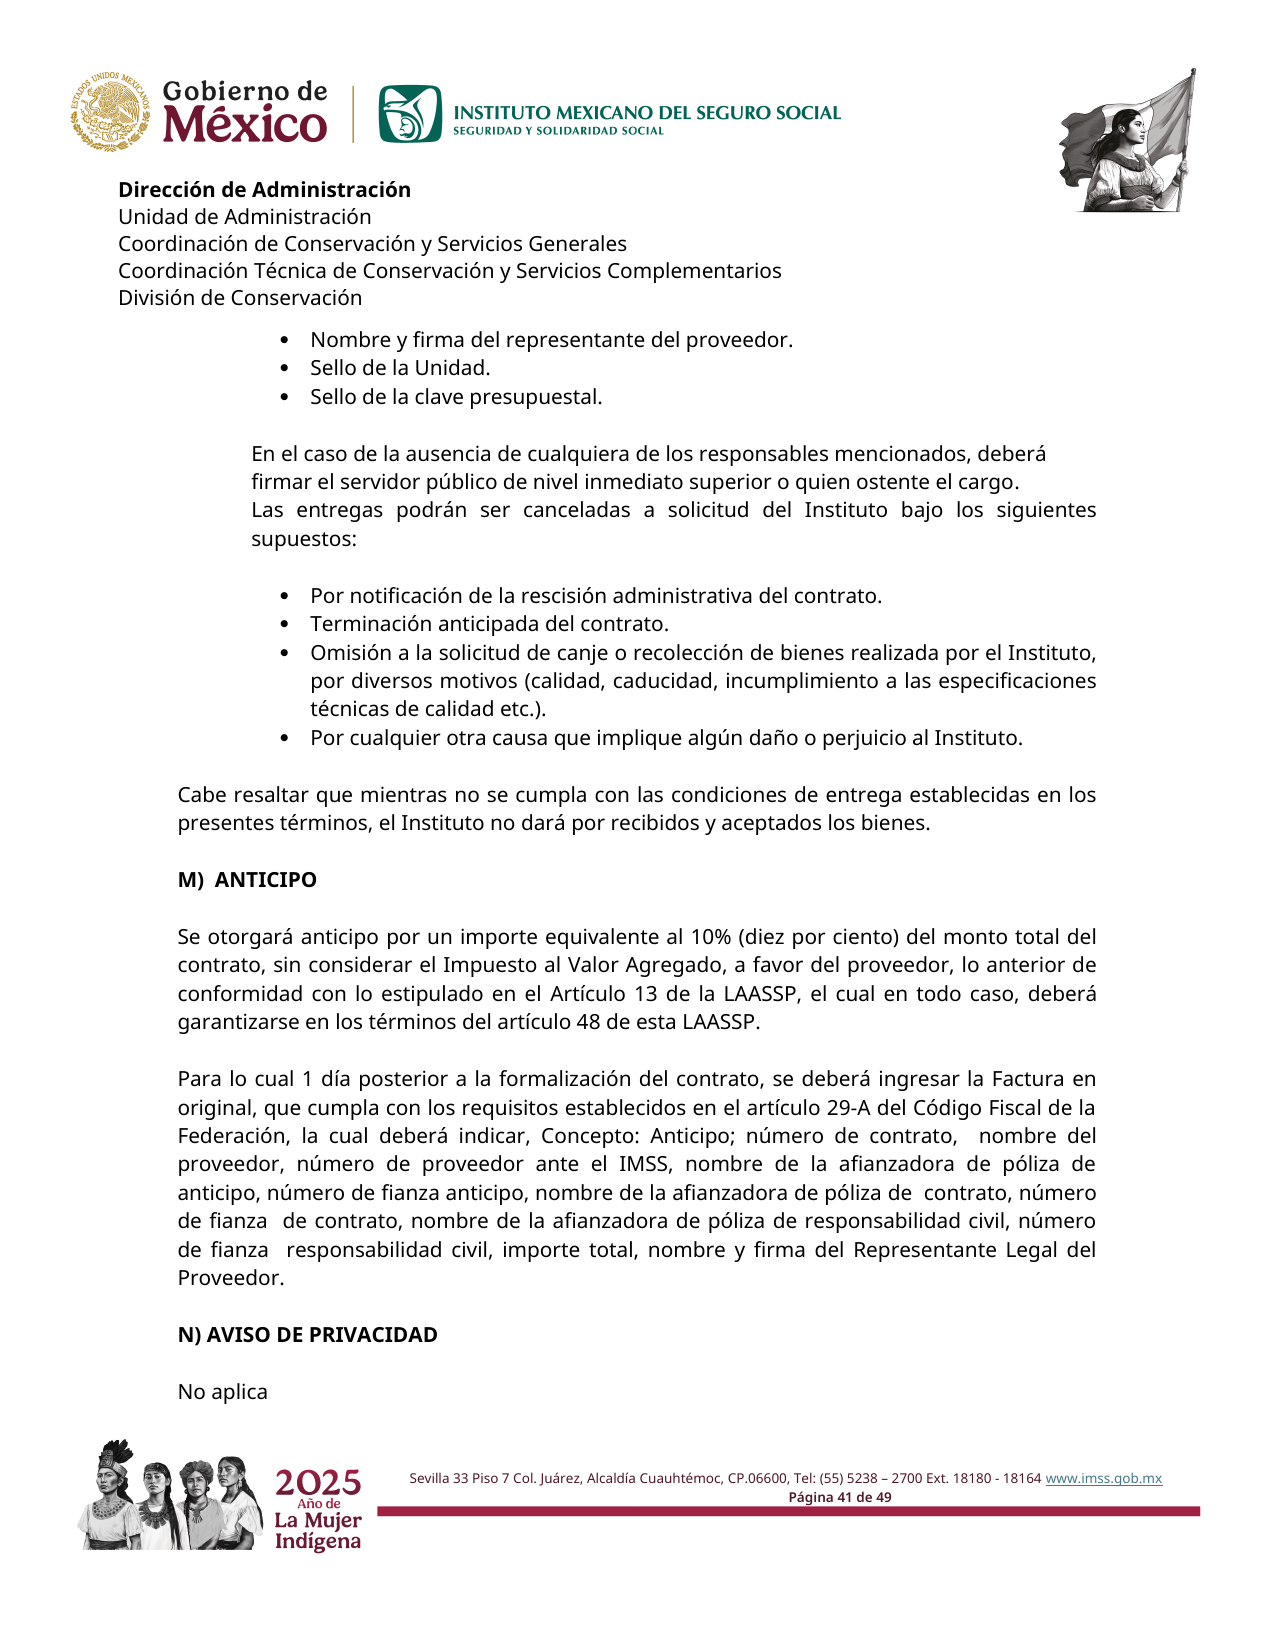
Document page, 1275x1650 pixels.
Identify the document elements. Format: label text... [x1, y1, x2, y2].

list Terminación anticipada del contrato. [281, 609, 1098, 638]
text Las entregas podrán ser canceladas a solicitud del Instituto bajo los siguientes supuestos: [251, 496, 1098, 552]
text No aplica [177, 1377, 1098, 1406]
text En el caso de la ausencia de cualquiera de los responsables mencionados, deberá firmar el servidor público de nivel inmediato superior o quien ostente el cargo. [251, 439, 1098, 496]
list Omisión a la solicitud de canje o recolección de bienes realizada por el Instituto, por diversos motivos (calidad, caducidad, incumplimiento a las especificaciones técnicas de calidad etc.). [281, 638, 1098, 723]
list Por notificación de la rescisión administrativa del contrato. [281, 581, 1098, 609]
list Nombre y firma del representante del proveedor. [281, 325, 1098, 353]
text Para lo cual 1 día posterior a la formalización del contrato, se deberá ingresar la Factura en original, que cumpla con los requisitos establecidos en el artículo 29-A del Código Fiscal de la Federación, la cual deberá indicar, Concepto: Anticipo; número de contrato, nombre del proveedor, número de proveedor ante el IMSS, nombre de la afianzadora de póliza de anticipo, número de fianza anticipo, nombre de la afianzadora de póliza de contrato, número de fianza de contrato, nombre de la afianzadora de póliza de responsabilidad civil, número de fianza responsabilidad civil, importe total, nombre y firma del Representante Legal del Proveedor. [177, 1064, 1098, 1292]
text Cabe resaltar que mientras no se cumpla con las condiciones de entrega establecidas en los presentes términos, el Instituto no dará por recibidos y aceptados los bienes. [177, 780, 1098, 837]
list Sello de la clave presupuestal. [281, 382, 1098, 410]
list M) ANTICIPO [177, 865, 1098, 894]
picture [0, 0, 1274, 1649]
list Sello de la Unidad. [281, 353, 1098, 382]
list Por cualquier otra causa que implique algún daño o perjuicio al Instituto. [281, 723, 1098, 751]
text N) AVISO DE PRIVACIDAD [177, 1320, 1098, 1349]
text Se otorgará anticipo por un importe equivalente al 10% (diez por ciento) del monto total del contrato, sin considerar el Impuesto al Valor Agregado, a favor del proveedor, lo anterior de conformidad con lo estipulado en el Artículo 13 de la LAASSP, el cual en todo caso, deberá garantizarse en los términos del artículo 48 de esta LAASSP. [177, 922, 1098, 1036]
